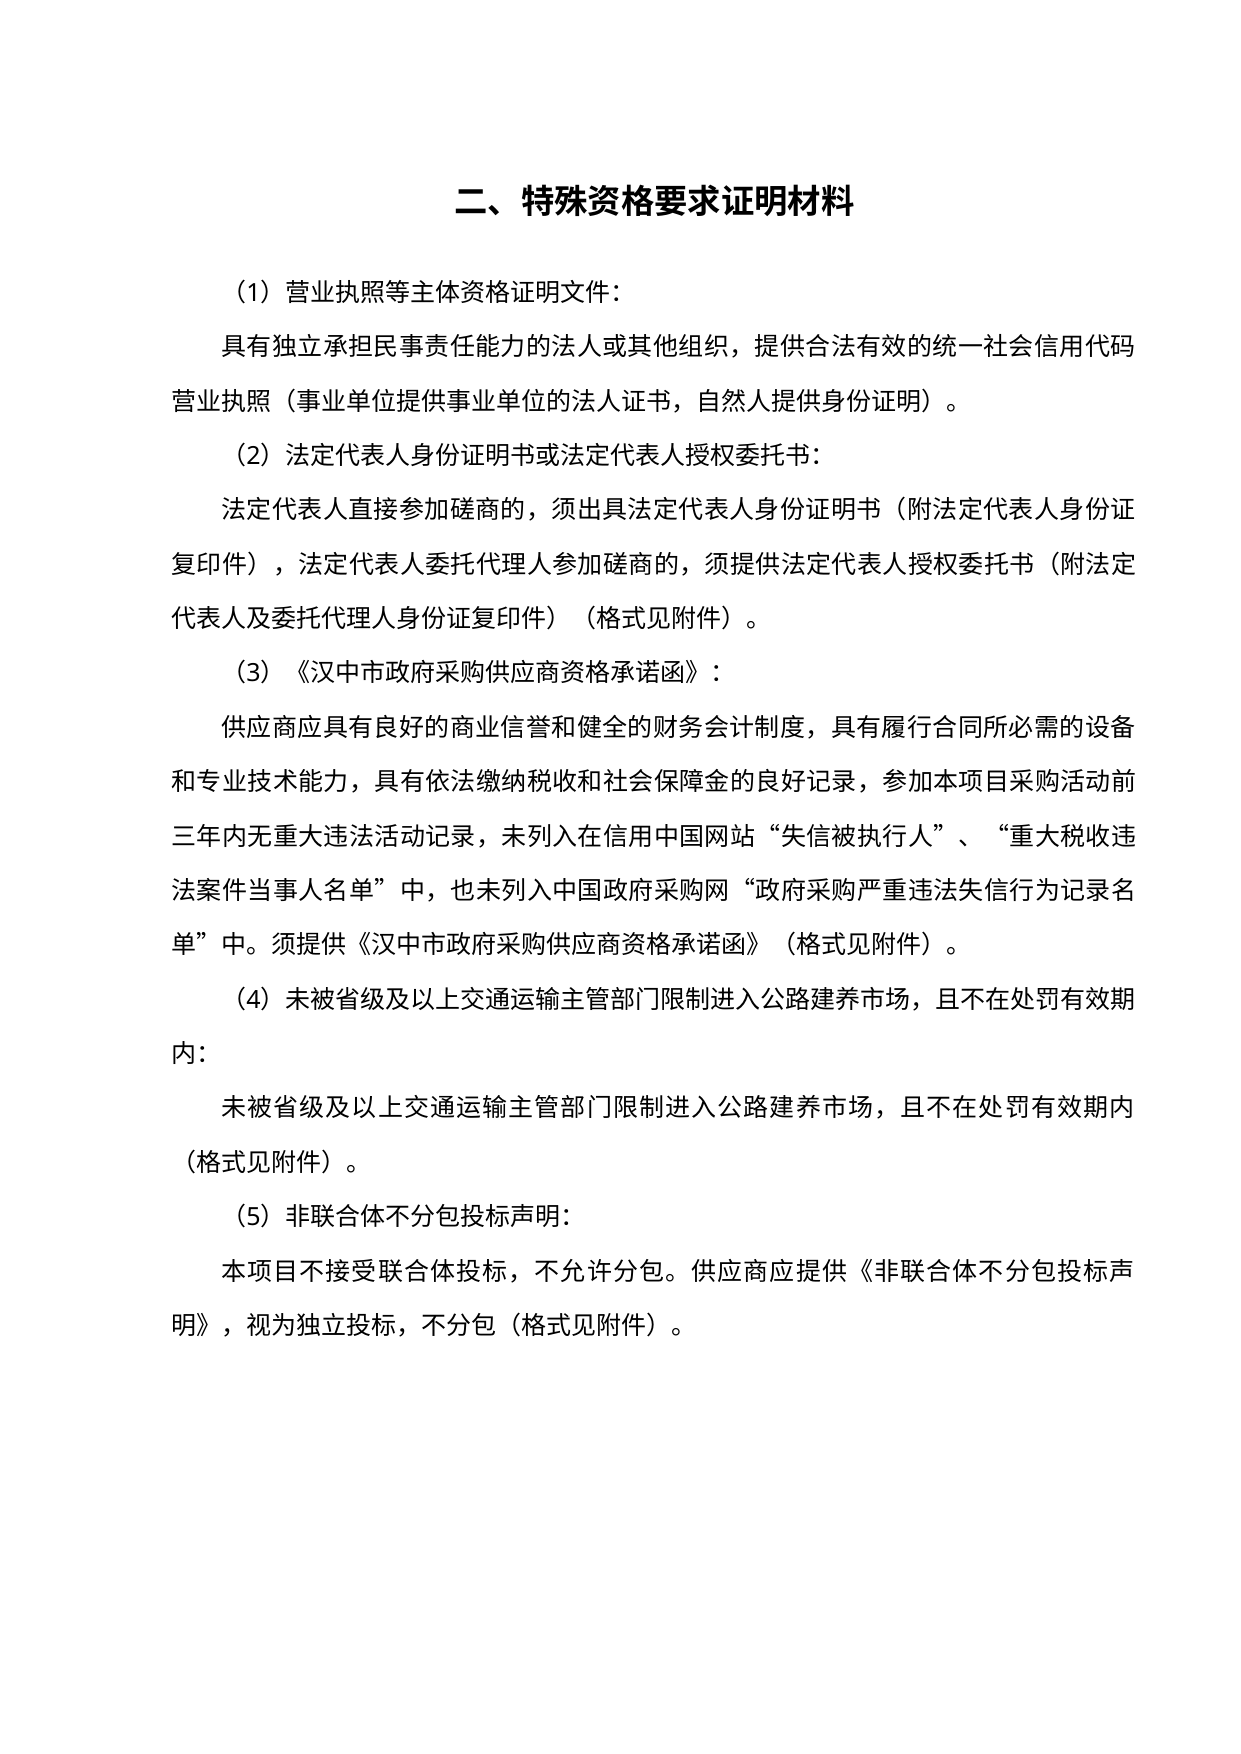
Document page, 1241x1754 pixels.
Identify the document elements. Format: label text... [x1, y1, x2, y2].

text （2）法定代表人身份证明书或法定代表人授权委托书： [171, 435, 1137, 472]
text 具有独立承担民事责任能力的法人或其他组织，提供合法有效的统一社会信用代码营业执照（事业单位提供事业单位的法人证书，自然人提供身份证明）。 [171, 327, 1137, 417]
text 未被省级及以上交通运输主管部门限制进入公路建养市场，且不在处罚有效期内（格式见附件）。 [171, 1088, 1137, 1178]
text （5）非联合体不分包投标声明： [171, 1197, 1137, 1233]
text 二、特殊资格要求证明材料 [171, 175, 1137, 223]
text 本项目不接受联合体投标，不允许分包。供应商应提供《非联合体不分包投标声明》，视为独立投标，不分包（格式见附件）。 [171, 1251, 1137, 1342]
text （1）营业执照等主体资格证明文件： [171, 272, 1137, 308]
text （3）《汉中市政府采购供应商资格承诺函》： [171, 653, 1137, 689]
text （4）未被省级及以上交通运输主管部门限制进入公路建养市场，且不在处罚有效期内： [171, 979, 1137, 1070]
text 供应商应具有良好的商业信誉和健全的财务会计制度，具有履行合同所必需的设备和专业技术能力，具有依法缴纳税收和社会保障金的良好记录，参加本项目采购活动前三年内无重大违法活动记录，未列入在信用中国网站“失信被执行人”、“重大税收违法案件当事人名单”中，也未列入中国政府采购网“政府采购严重违法失信行为记录名单”中。须提供《汉中市政府采购供应商资格承诺函》（格式见附件）。 [171, 707, 1137, 961]
text 法定代表人直接参加磋商的，须出具法定代表人身份证明书（附法定代表人身份证复印件），法定代表人委托代理人参加磋商的，须提供法定代表人授权委托书（附法定代表人及委托代理人身份证复印件）（格式见附件）。 [171, 490, 1137, 635]
